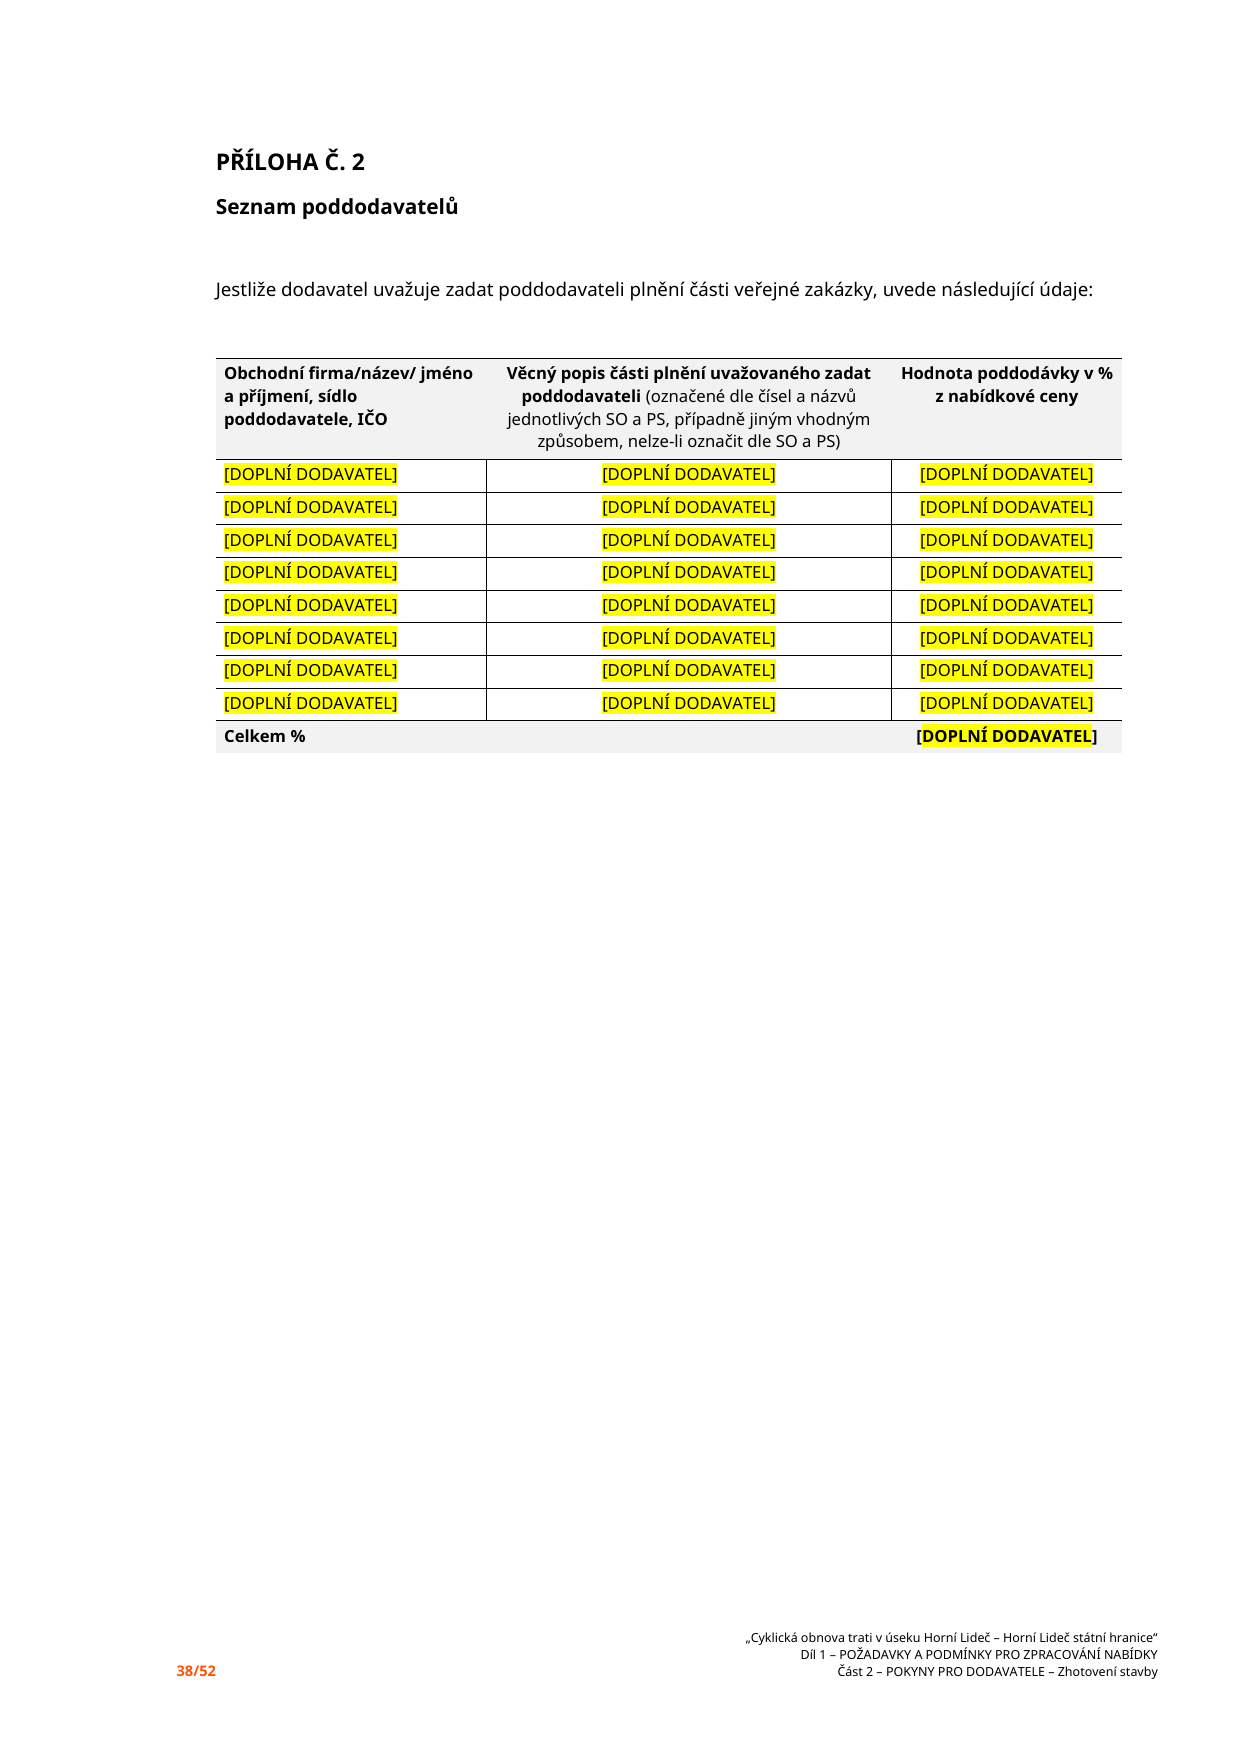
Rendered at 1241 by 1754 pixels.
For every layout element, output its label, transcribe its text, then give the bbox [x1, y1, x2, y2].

table_cell [DOPLNÍ DODAVATEL] [216, 591, 486, 622]
table_cell [DOPLNÍ DODAVATEL] [892, 525, 1122, 557]
text Příloha č. 2 [216, 146, 1122, 177]
text Jestliže dodavatel uvažuje zadat poddodavateli plnění části veřejné zakázky, uvede následující údaje: [216, 277, 1122, 302]
table_header Obchodní firma/název/ jméno a příjmení, sídlo poddodavatele, IČO [216, 359, 486, 459]
table_cell [DOPLNÍ DODAVATEL] [487, 689, 891, 720]
table_cell [DOPLNÍ DODAVATEL] [216, 525, 486, 557]
table_cell [DOPLNÍ DODAVATEL] [891, 721, 1122, 753]
table_cell [486, 721, 891, 753]
table_cell [DOPLNÍ DODAVATEL] [892, 591, 1122, 622]
table_cell [DOPLNÍ DODAVATEL] [487, 591, 891, 622]
table_cell [DOPLNÍ DODAVATEL] [487, 525, 891, 557]
table_header Věcný popis části plnění uvažovaného zadat poddodavateli (označené dle čísel a názvů jednotlivých SO a PS, případně jiným vhodným způsobem, nelze-li označit dle SO a PS) [486, 359, 891, 459]
table_cell [DOPLNÍ DODAVATEL] [487, 460, 891, 491]
table_cell [DOPLNÍ DODAVATEL] [216, 493, 486, 524]
table_cell [DOPLNÍ DODAVATEL] [892, 460, 1122, 491]
table_cell [DOPLNÍ DODAVATEL] [216, 460, 486, 491]
table_cell [DOPLNÍ DODAVATEL] [892, 558, 1122, 589]
table_header Hodnota poddodávky v % z nabídkové ceny [891, 359, 1122, 459]
text Seznam poddodavatelů [216, 192, 1122, 221]
table_cell [DOPLNÍ DODAVATEL] [487, 623, 891, 655]
table_cell [DOPLNÍ DODAVATEL] [216, 558, 486, 589]
table_cell [DOPLNÍ DODAVATEL] [487, 558, 891, 589]
table_cell [DOPLNÍ DODAVATEL] [892, 623, 1122, 655]
table_cell [DOPLNÍ DODAVATEL] [487, 656, 891, 688]
table_cell Celkem % [216, 721, 486, 753]
table_cell [DOPLNÍ DODAVATEL] [892, 493, 1122, 524]
table_cell [DOPLNÍ DODAVATEL] [892, 656, 1122, 688]
table_cell [DOPLNÍ DODAVATEL] [892, 689, 1122, 720]
table_cell [DOPLNÍ DODAVATEL] [487, 493, 891, 524]
table_cell [DOPLNÍ DODAVATEL] [216, 656, 486, 688]
table_cell [DOPLNÍ DODAVATEL] [216, 689, 486, 720]
table_cell [DOPLNÍ DODAVATEL] [216, 623, 486, 655]
